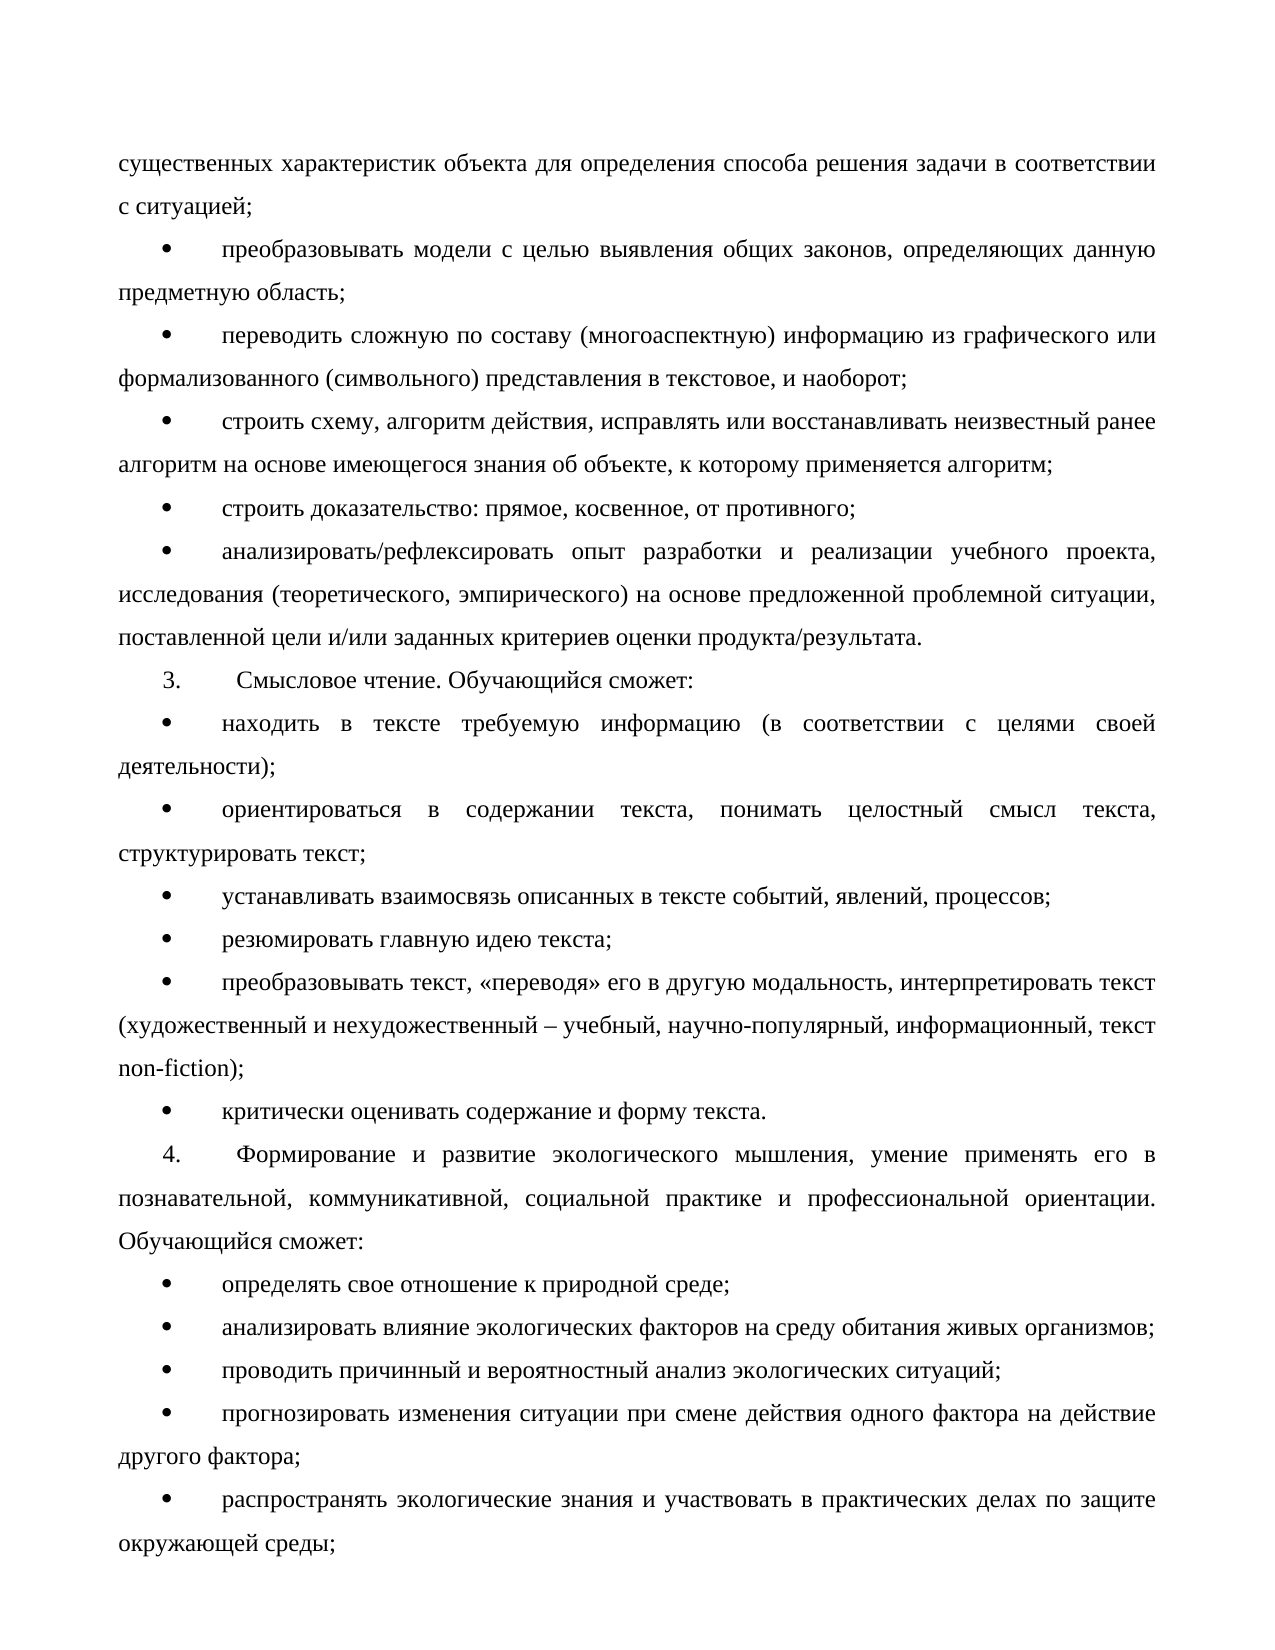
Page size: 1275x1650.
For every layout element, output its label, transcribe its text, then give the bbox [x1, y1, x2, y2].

list анализировать влияние экологических факторов на среду обитания живых организмов; [118, 1312, 1157, 1341]
list проводить причинный и вероятностный анализ экологических ситуаций; [118, 1355, 1157, 1384]
list распространять экологические знания и участвовать в практических делах по защите окружающей среды; [118, 1484, 1157, 1556]
list определять свое отношение к природной среде; [118, 1269, 1157, 1298]
list устанавливать взаимосвязь описанных в тексте событий, явлений, процессов; [118, 881, 1157, 909]
list переводить сложную по составу (многоаспектную) информацию из графического или формализованного (символьного) представления в текстовое, и наоборот; [118, 320, 1157, 392]
list Формирование и развитие экологического мышления, умение применять его в познавательной, коммуникативной, социальной практике и профессиональной ориентации. Обучающийся сможет: [118, 1139, 1157, 1254]
list находить в тексте требуемую информацию (в соответствии с целями своей деятельности); [118, 708, 1157, 780]
list резюмировать главную идею текста; [118, 924, 1157, 953]
list анализировать/рефлексировать опыт разработки и реализации учебного проекта, исследования (теоретического, эмпирического) на основе предложенной проблемной ситуации, поставленной цели и/или заданных критериев оценки продукта/результата. [118, 536, 1157, 651]
list ориентироваться в содержании текста, понимать целостный смысл текста, структурировать текст; [118, 794, 1157, 866]
list Смысловое чтение. Обучающийся сможет: [118, 665, 1157, 694]
list прогнозировать изменения ситуации при смене действия одного фактора на действие другого фактора; [118, 1398, 1157, 1470]
list строить схему, алгоритм действия, исправлять или восстанавливать неизвестный ранее алгоритм на основе имеющегося знания об объекте, к которому применяется алгоритм; [118, 406, 1157, 478]
list строить доказательство: прямое, косвенное, от противного; [118, 493, 1157, 521]
list критически оценивать содержание и форму текста. [118, 1096, 1157, 1125]
list преобразовывать текст, «переводя» его в другую модальность, интерпретировать текст (художественный и нехудожественный – учебный, научно-популярный, информационный, текст non-fiction); [118, 967, 1157, 1082]
list преобразовывать модели с целью выявления общих законов, определяющих данную предметную область; [118, 234, 1157, 306]
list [118, 148, 1157, 219]
